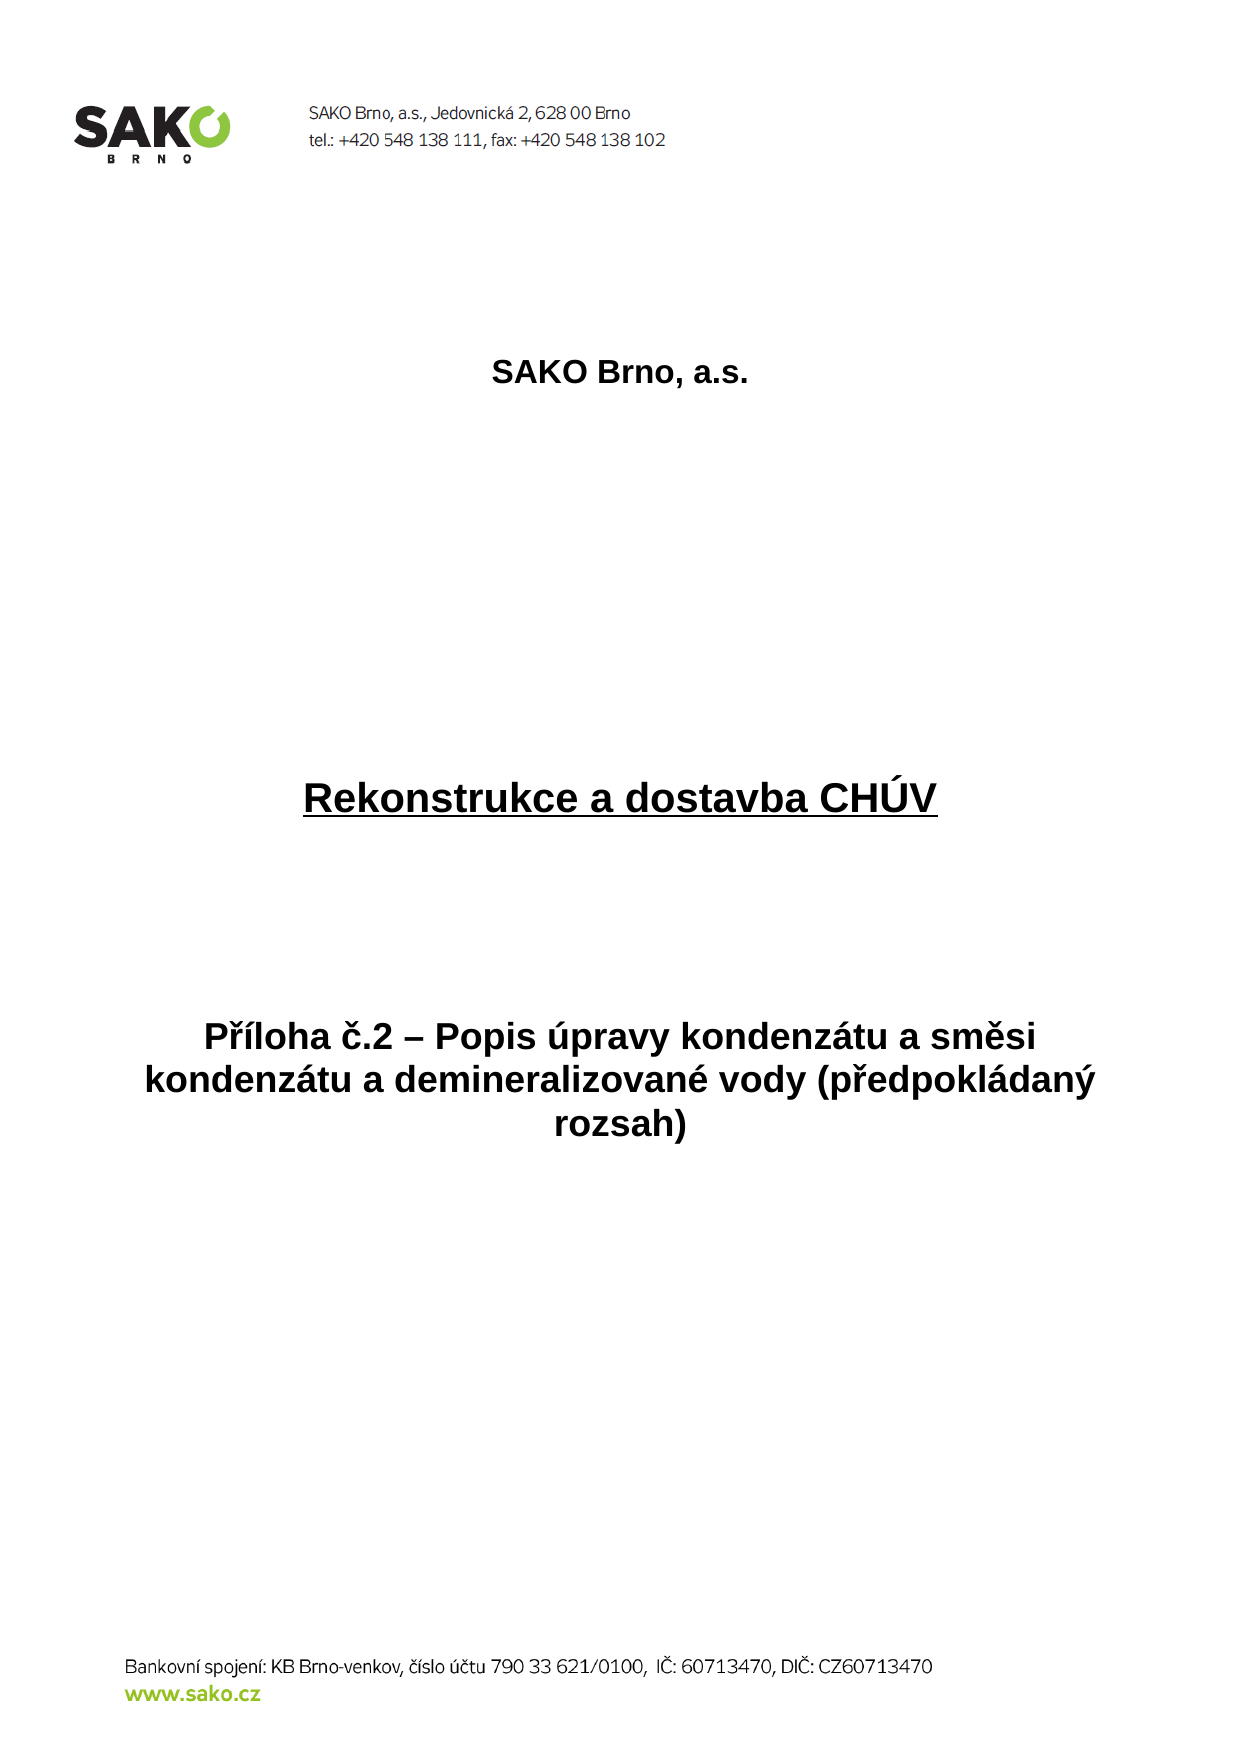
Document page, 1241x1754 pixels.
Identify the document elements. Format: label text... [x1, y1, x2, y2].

text Příloha č.2 – Popis úpravy kondenzátu a směsi kondenzátu a demineralizované vody (předpokládaný rozsah) [118, 1014, 1122, 1144]
picture [29, 1602, 1241, 1754]
picture [64, 50, 1087, 186]
text SAKO Brno, a.s. [118, 352, 1122, 391]
text Rekonstrukce a dostavba CHÚV [118, 773, 1122, 821]
